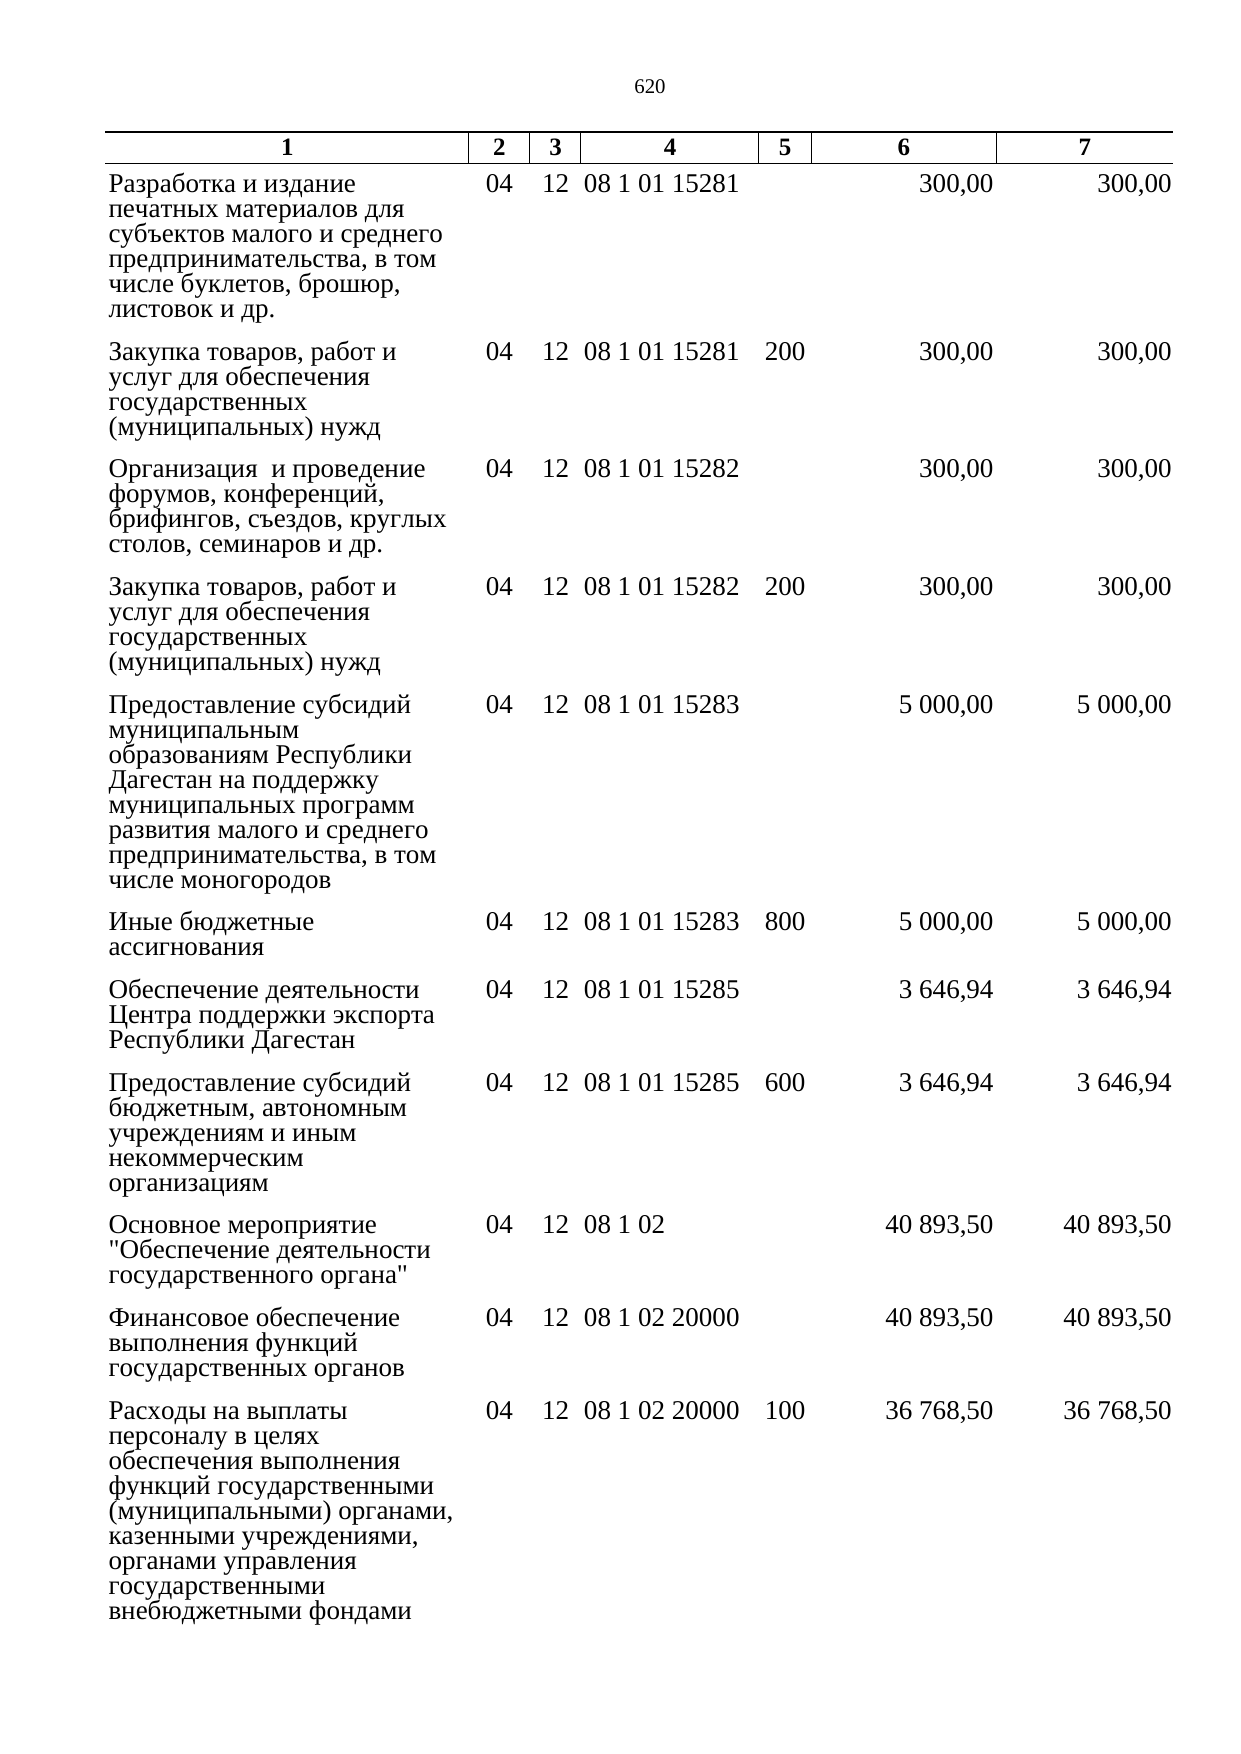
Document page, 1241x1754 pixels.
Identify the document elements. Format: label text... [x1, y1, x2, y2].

table_header 6 [812, 133, 996, 163]
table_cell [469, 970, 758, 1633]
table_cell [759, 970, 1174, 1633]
table_header 3 [530, 133, 580, 163]
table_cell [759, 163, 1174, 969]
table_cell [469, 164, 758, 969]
table_header 5 [759, 133, 811, 163]
table_header 2 [469, 133, 529, 163]
table_header 4 [581, 133, 758, 163]
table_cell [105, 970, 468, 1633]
table_header 1 [105, 133, 468, 163]
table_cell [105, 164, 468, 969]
table_header 7 [997, 133, 1173, 163]
